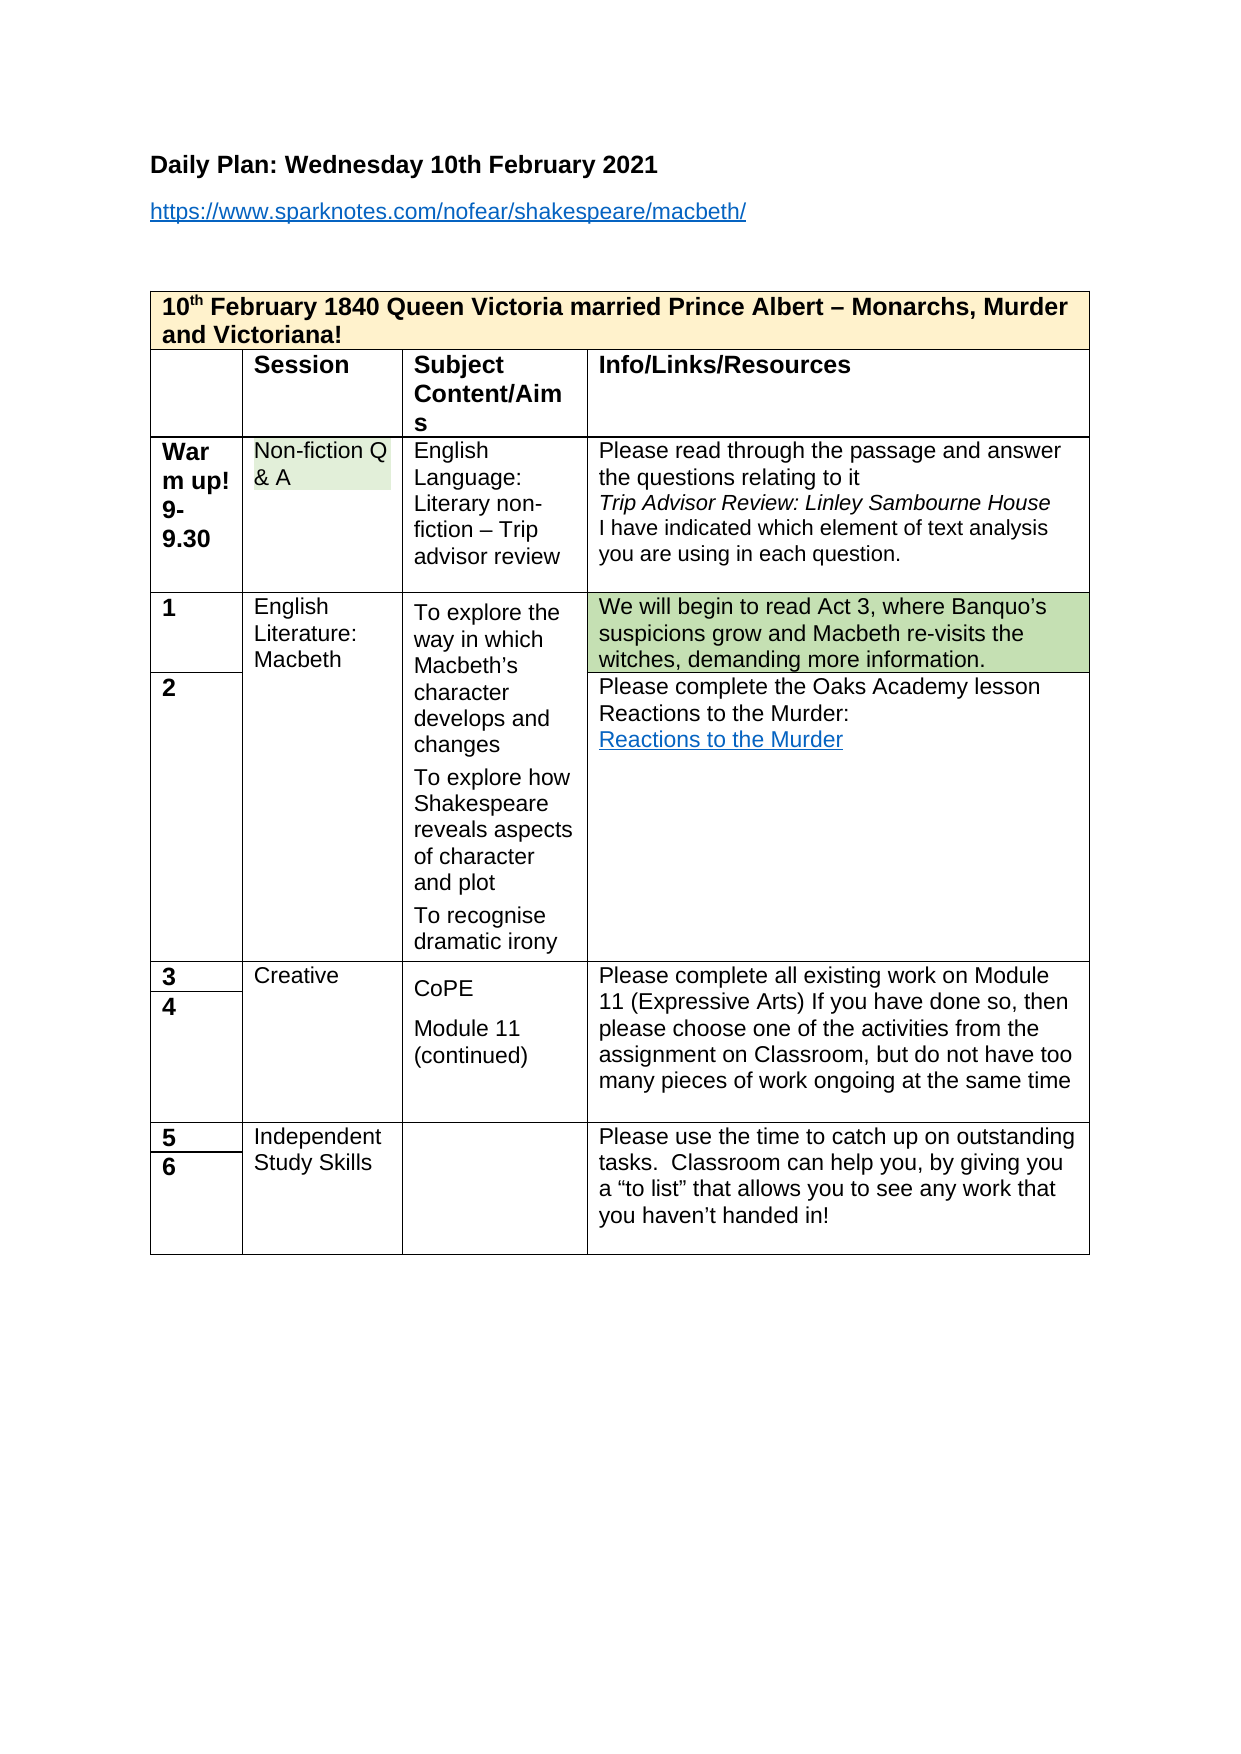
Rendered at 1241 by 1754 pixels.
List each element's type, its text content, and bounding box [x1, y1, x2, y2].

table_cell Info/Links/Resources [588, 350, 1089, 436]
table_cell CoPE Module 11 (continued) [403, 962, 587, 1122]
table_cell Please complete all existing work on Module 11 (Expressive Arts) If you have done so, then please choose one of the activities from the assignment on Classroom, but do not have too many pieces of work ongoing at the same time [588, 962, 1089, 1122]
table_cell 6 [151, 1153, 242, 1254]
table_cell 1 [151, 593, 242, 672]
text Daily Plan: Wednesday 10th February 2021 [150, 150, 1090, 179]
table_cell English Literature: Macbeth [243, 593, 402, 961]
table_cell Please use the time to catch up on outstanding tasks. Classroom can help you, by giving you a “to list” that allows you to see any work that you haven’t handed in! [588, 1123, 1089, 1254]
table_cell [403, 1123, 587, 1254]
table_cell 2 [151, 673, 242, 961]
table_cell To explore the way in which Macbeth’s character develops and changes To explore how Shakespeare reveals aspects of character and plot To recognise dramatic irony [403, 593, 587, 961]
text https://www.sparknotes.com/nofear/shakespeare/macbeth/ [150, 198, 1090, 224]
table_cell Warm up! 9-9.30 [151, 438, 242, 592]
table_cell 5 [151, 1123, 242, 1151]
table_cell English Language: Literary non-fiction – Trip advisor review [403, 438, 587, 592]
table_cell 3 [151, 962, 242, 991]
table_cell We will begin to read Act 3, where Banquo’s suspicions grow and Macbeth re-visits the witches, demanding more information. [588, 593, 1089, 672]
table_cell Please read through the passage and answer the questions relating to it Trip Advisor Review: Linley Sambourne House I have indicated which element of text analysis you are using in each question. [588, 438, 1089, 592]
table_cell [151, 350, 242, 436]
table_cell Session [243, 350, 402, 436]
table_cell Subject Content/Aims [403, 350, 587, 436]
table_cell Independent Study Skills [243, 1123, 402, 1254]
table_header 10th February 1840 Queen Victoria married Prince Albert – Monarchs, Murder and Victoriana! [151, 292, 1089, 349]
table_cell Please complete the Oaks Academy lesson Reactions to the Murder: Reactions to the Murder [588, 673, 1089, 961]
table_cell 4 [151, 992, 242, 1122]
table_cell Creative [243, 962, 402, 1122]
table_cell Non-fiction Q & A [243, 438, 402, 592]
